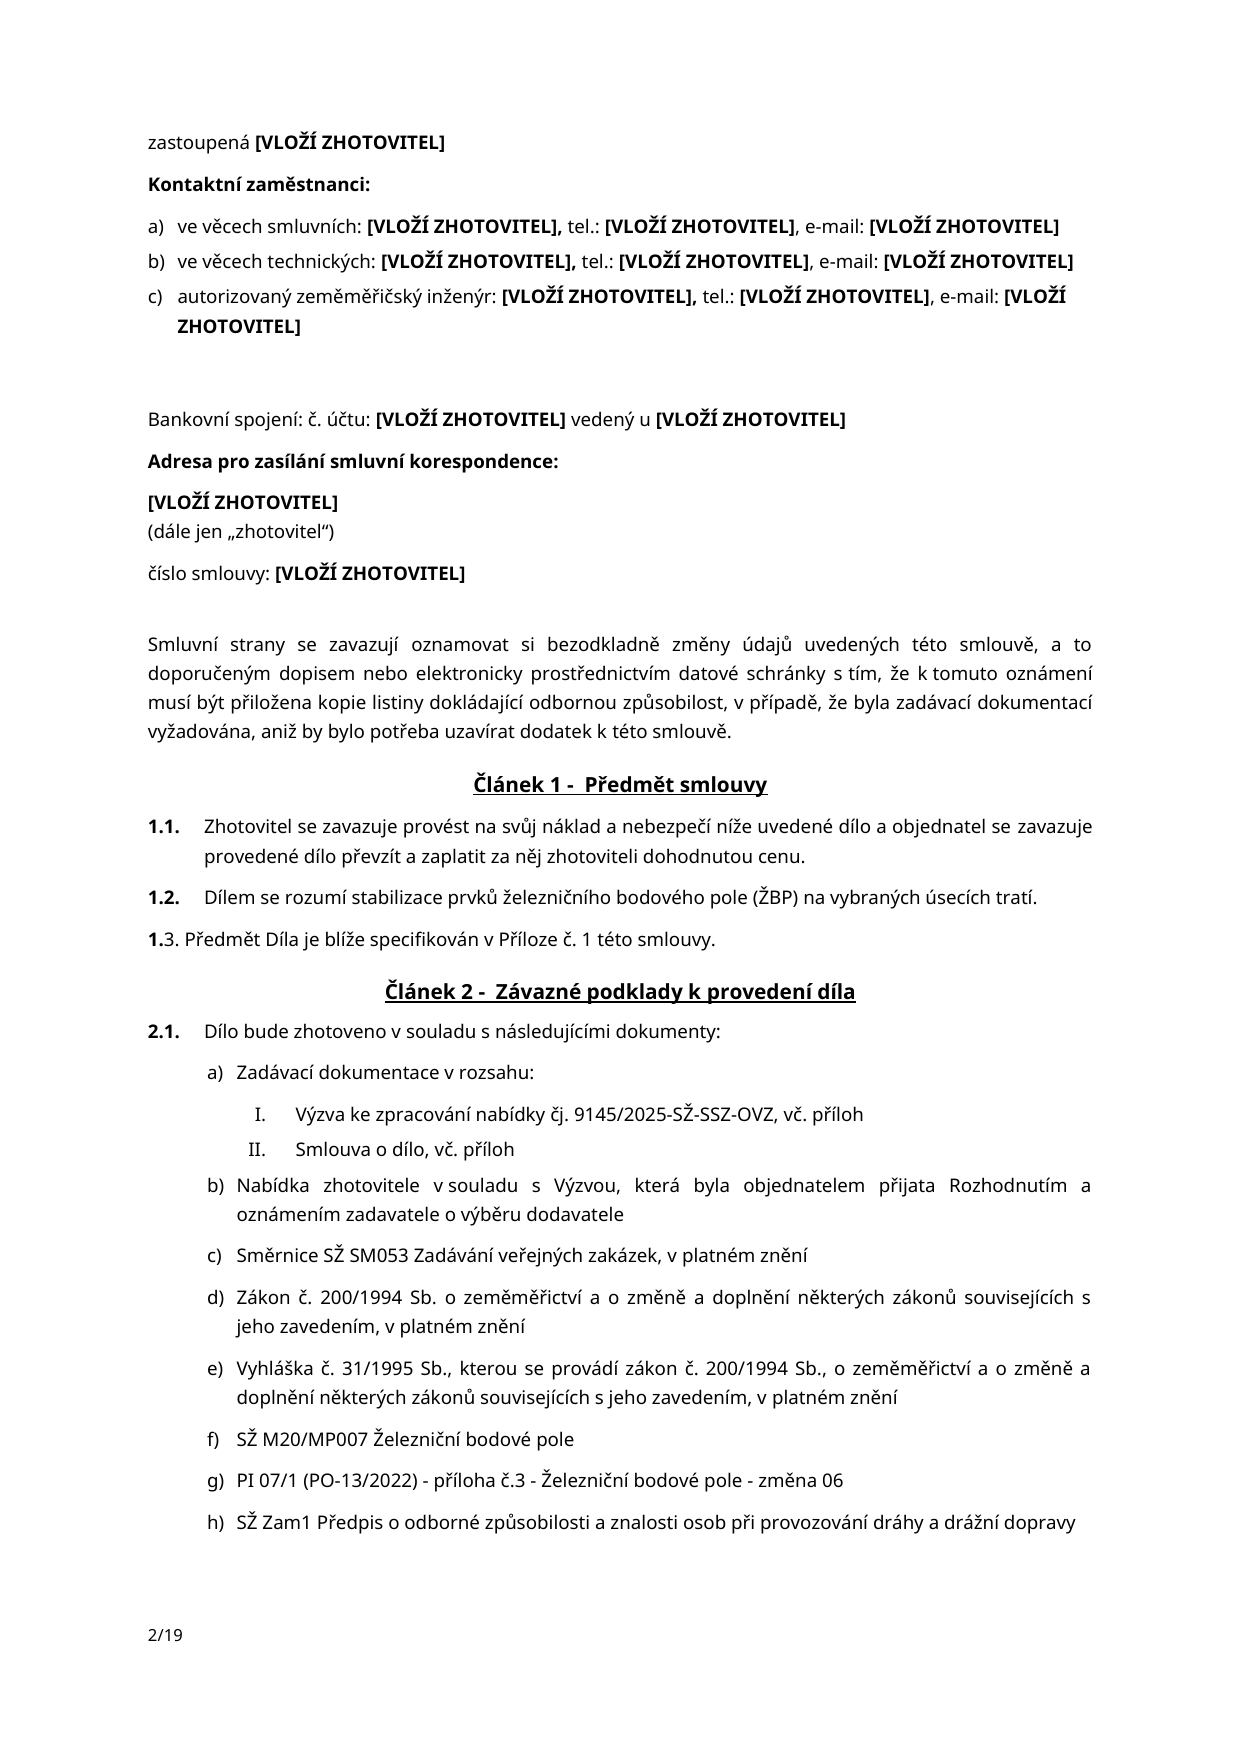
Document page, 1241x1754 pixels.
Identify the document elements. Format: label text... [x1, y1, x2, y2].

list Výzva ke zpracování nabídky čj. 9145/2025-SŽ-SSZ-OVZ, vč. příloh [266, 1098, 1092, 1127]
list SŽ M20/MP007 Železniční bodové pole [207, 1423, 1092, 1452]
text (dále jen „zhotovitel“) [148, 516, 1092, 545]
text 1.1. Zhotovitel se zavazuje provést na svůj náklad a nebezpečí níže uvedené dílo a objednatel se zavazuje provedené dílo převzít a zaplatit za něj zhotoviteli dohodnutou cenu. [148, 811, 1092, 869]
text Bankovní spojení: č. účtu: [VLOŽÍ ZHOTOVITEL] vedený u [VLOŽÍ ZHOTOVITEL] [148, 403, 1092, 432]
text číslo smlouvy: [VLOŽÍ ZHOTOVITEL] [148, 557, 1092, 586]
list Vyhláška č. 31/1995 Sb., kterou se provádí zákon č. 200/1994 Sb., o zeměměřictví a o změně a doplnění některých zákonů souvisejících s jeho zavedením, v platném znění [207, 1352, 1092, 1410]
list autorizovaný zeměměřičský inženýr: [VLOŽÍ ZHOTOVITEL], tel.: [VLOŽÍ ZHOTOVITEL], e-mail: [VLOŽÍ ZHOTOVITEL] [148, 281, 1092, 339]
list SŽ Zam1 Předpis o odborné způsobilosti a znalosti osob při provozování dráhy a drážní dopravy [207, 1506, 1092, 1535]
text Adresa pro zasílání smluvní korespondence: [148, 445, 1092, 474]
list Smlouva o dílo, vč. příloh [266, 1133, 1092, 1162]
list PI 07/1 (PO-13/2022) - příloha č.3 - Železniční bodové pole - změna 06 [207, 1464, 1092, 1494]
list ve věcech technických: [VLOŽÍ ZHOTOVITEL], tel.: [VLOŽÍ ZHOTOVITEL], e-mail: [VLOŽÍ ZHOTOVITEL] [148, 245, 1092, 274]
list Zadávací dokumentace v rozsahu: [207, 1056, 1092, 1085]
text 1.2. Dílem se rozumí stabilizace prvků železničního bodového pole (ŽBP) na vybraných úsecích tratí. [148, 881, 1092, 911]
text 1.3. Předmět Díla je blíže specifikován v Příloze č. 1 této smlouvy. [148, 923, 1092, 952]
text Smluvní strany se zavazují oznamovat si bezodkladně změny údajů uvedených této smlouvě, a to doporučeným dopisem nebo elektronicky prostřednictvím datové schránky s tím, že k tomuto oznámení musí být přiložena kopie listiny dokládající odbornou způsobilost, v případě, že byla zadávací dokumentací vyžadována, aniž by bylo potřeba uzavírat dodatek k této smlouvě. [148, 628, 1092, 745]
list ve věcech smluvních: [VLOŽÍ ZHOTOVITEL], tel.: [VLOŽÍ ZHOTOVITEL], e-mail: [VLOŽÍ ZHOTOVITEL] [148, 210, 1092, 239]
text 2.1. Dílo bude zhotoveno v souladu s následujícími dokumenty: [148, 1018, 1092, 1044]
text Článek 1 - Předmět smlouvy [148, 770, 1092, 798]
text [VLOŽÍ ZHOTOVITEL] [148, 486, 1092, 516]
text zastoupená [VLOŽÍ ZHOTOVITEL] [148, 126, 1092, 156]
list Nabídka zhotovitele v souladu s Výzvou, která byla objednatelem přijata Rozhodnutím a oznámením zadavatele o výběru dodavatele [207, 1169, 1092, 1227]
list Směrnice SŽ SM053 Zadávání veřejných zakázek, v platném znění [207, 1239, 1092, 1269]
text Kontaktní zaměstnanci: [148, 168, 1092, 197]
list Zákon č. 200/1994 Sb. o zeměměřictví a o změně a doplnění některých zákonů souvisejících s jeho zavedením, v platném znění [207, 1281, 1092, 1339]
text Článek 2 - Závazné podklady k provedení díla [148, 977, 1092, 1006]
